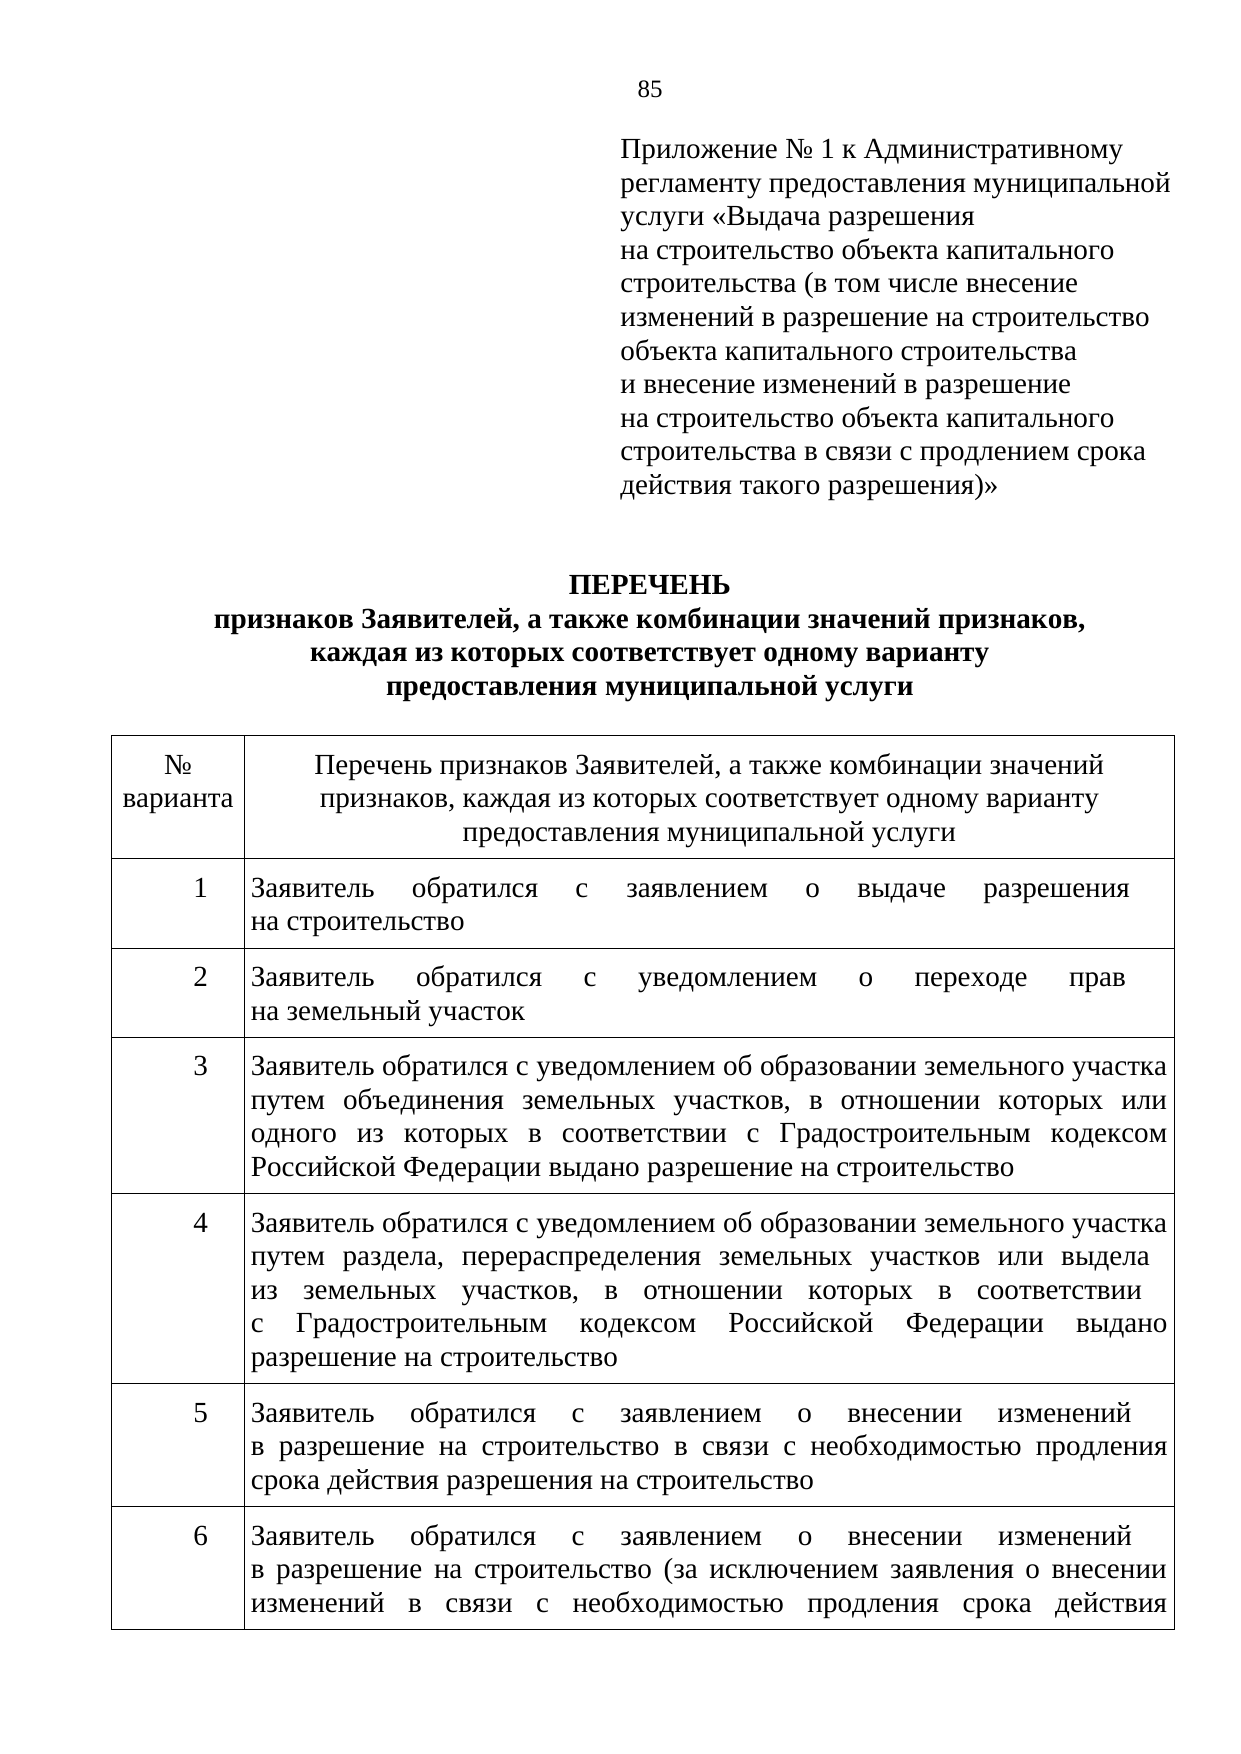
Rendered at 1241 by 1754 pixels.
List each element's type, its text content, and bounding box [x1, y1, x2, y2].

table_cell 4 [112, 1194, 244, 1383]
text каждая из которых соответствует одному варианту [118, 634, 1181, 668]
table_cell 2 [112, 949, 244, 1037]
table_header № варианта [112, 736, 244, 858]
table_cell Заявитель обратился с уведомлением об образовании земельного участка путем раздела, перераспределения земельных участков или выдела из земельных участков, в отношении которых в соответствии с Градостроительным кодексом Российской Федерации выдано разрешение на строительство [245, 1194, 1174, 1383]
table_cell 3 [112, 1038, 244, 1193]
table_cell Заявитель обратился с заявлением о выдаче разрешения на строительство [245, 859, 1174, 947]
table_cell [245, 1507, 1174, 1629]
table_cell 5 [112, 1384, 244, 1506]
table_header Перечень признаков Заявителей, а также комбинации значений признаков, каждая из которых соответствует одному варианту предоставления муниципальной услуги [245, 736, 1174, 858]
table_cell 1 [112, 859, 244, 947]
table_cell Заявитель обратился с уведомлением о переходе прав на земельный участок [245, 949, 1174, 1037]
table_cell 6 [112, 1507, 244, 1629]
text предоставления муниципальной услуги [118, 668, 1181, 702]
text Приложение № 1 к Административному регламенту предоставления муниципальной услуги «Выдача разрешения на строительство объекта капитального строительства (в том числе внесение изменений в разрешение на строительство объекта капитального строительства и внесение изменений в разрешение на строительство объекта капитального строительства в связи с продлением срока действия такого разрешения)» [620, 131, 1181, 500]
text признаков Заявителей, а также комбинации значений признаков, [118, 601, 1181, 634]
text ПЕРЕЧЕНЬ [118, 567, 1181, 601]
table_cell Заявитель обратился с заявлением о внесении изменений в разрешение на строительство в связи с необходимостью продления срока действия разрешения на строительство [245, 1384, 1174, 1506]
table_cell Заявитель обратился с уведомлением об образовании земельного участка путем объединения земельных участков, в отношении которых или одного из которых в соответствии с Градостроительным кодексом Российской Федерации выдано разрешение на строительство [245, 1038, 1174, 1193]
